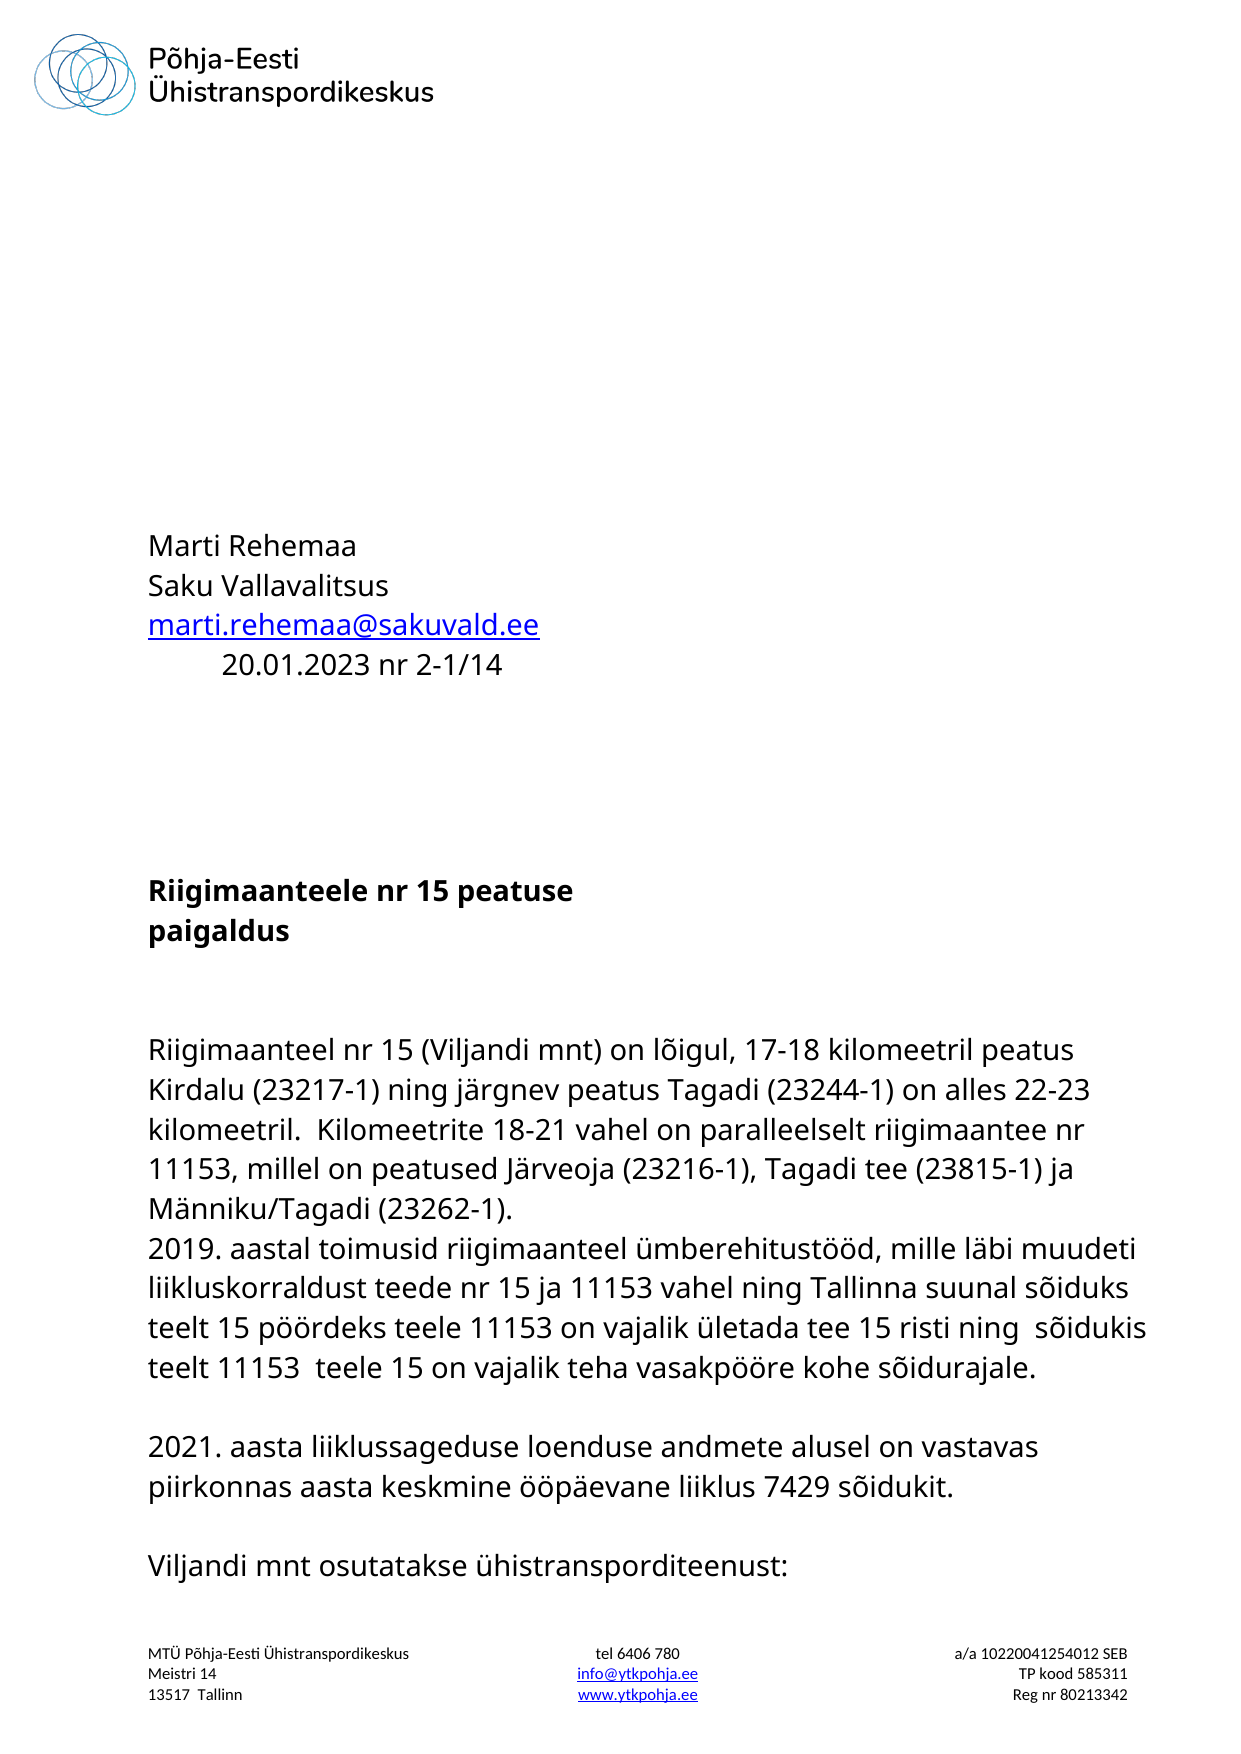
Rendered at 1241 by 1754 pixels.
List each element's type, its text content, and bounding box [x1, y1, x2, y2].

picture [23, 25, 441, 120]
text 2021. aasta liiklussageduse loenduse andmete alusel on vastavas piirkonnas aasta keskmine ööpäevane liiklus 7429 sõidukit. [148, 1426, 1166, 1506]
text Riigimaanteele nr 15 peatuse paigaldus [148, 871, 664, 950]
text Viljandi mnt osutatakse ühistransporditeenust: [148, 1545, 1166, 1585]
text 2019. aastal toimusid riigimaanteel ümberehitustööd, mille läbi muudeti liikluskorraldust teede nr 15 ja 11153 vahel ning Tallinna suunal sõiduks teelt 15 pöördeks teele 11153 on vajalik ületada tee 15 risti ning sõidukis teelt 11153 teele 15 on vajalik teha vasakpööre kohe sõidurajale. [148, 1228, 1166, 1387]
text Riigimaanteel nr 15 (Viljandi mnt) on lõigul, 17-18 kilomeetril peatus Kirdalu (23217-1) ning järgnev peatus Tagadi (23244-1) on alles 22-23 kilomeetril. Kilomeetrite 18-21 vahel on paralleelselt riigimaantee nr 11153, millel on peatused Järveoja (23216-1), Tagadi tee (23815-1) ja Männiku/Tagadi (23262-1). [148, 1029, 1166, 1228]
text Saku Vallavalitsus [148, 565, 1166, 604]
text Marti Rehemaa [148, 525, 1166, 565]
text marti.rehemaa@sakuvald.ee 20.01.2023 nr 2-1/14 [148, 604, 1166, 684]
